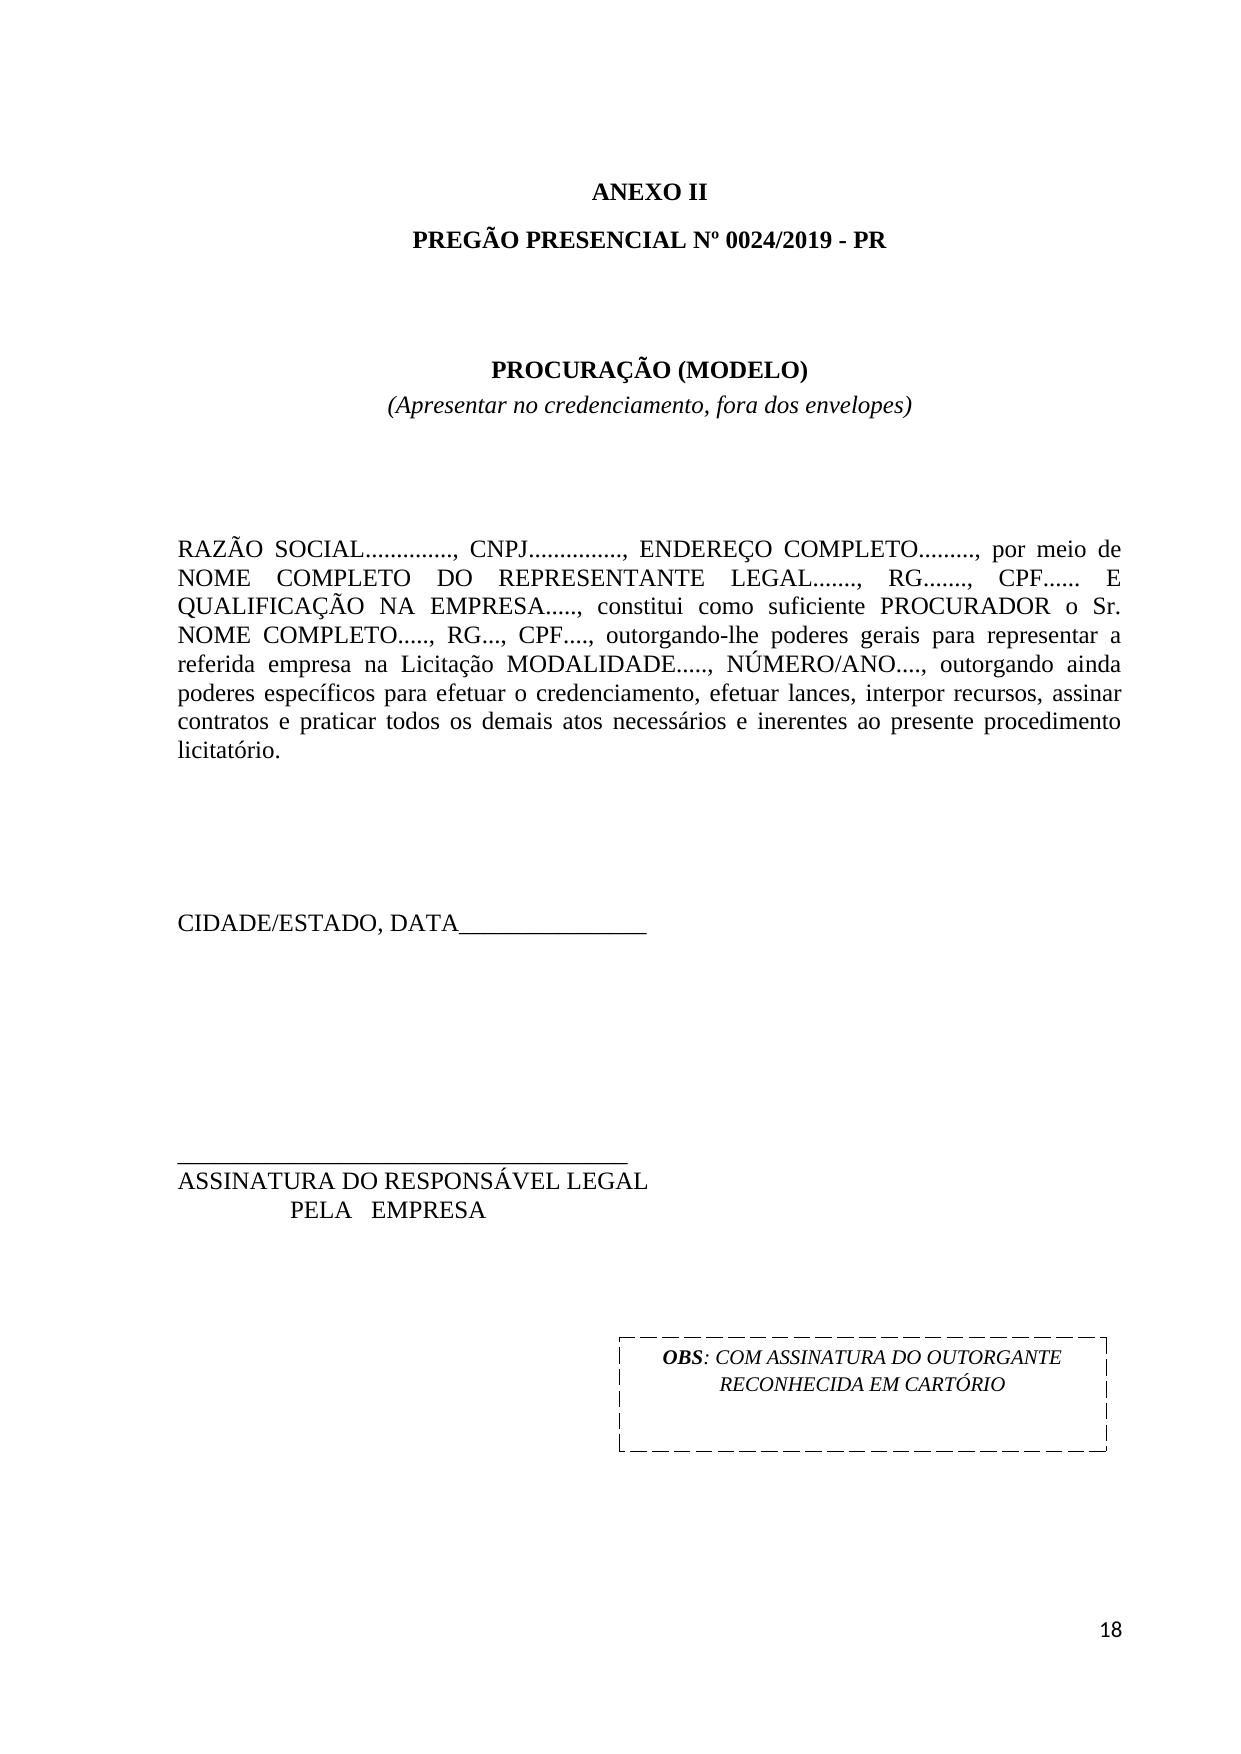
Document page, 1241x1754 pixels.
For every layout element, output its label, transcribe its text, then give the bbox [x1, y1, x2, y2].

text ANEXO II [177, 177, 1122, 206]
text (Apresentar no credenciamento, fora dos envelopes) [177, 390, 1122, 419]
text PELA EMPRESA [177, 1195, 1122, 1224]
text RAZÃO SOCIAL.............., CNPJ..............., ENDEREÇO COMPLETO........., por meio de NOME COMPLETO DO REPRESENTANTE LEGAL......., RG......., CPF...... E QUALIFICAÇÃO NA EMPRESA....., constitui como suficiente PROCURADOR o Sr. NOME COMPLETO....., RG..., CPF...., outorgando-lhe poderes gerais para representar a referida empresa na Licitação MODALIDADE....., NÚMERO/ANO...., outorgando ainda poderes específicos para efetuar o credenciamento, efetuar lances, interpor recursos, assinar contratos e praticar todos os demais atos necessários e inerentes ao presente procedimento licitatório. [177, 534, 1122, 764]
text CIDADE/ESTADO, DATA_______________ [177, 908, 1122, 936]
text ____________________________________ [177, 1138, 1122, 1166]
text PREGÃO PRESENCIAL Nº 0024/2019 - PR [177, 225, 1122, 254]
text PROCURAÇÃO (MODELO) [177, 355, 1122, 384]
text ASSINATURA DO RESPONSÁVEL LEGAL [177, 1166, 1122, 1195]
